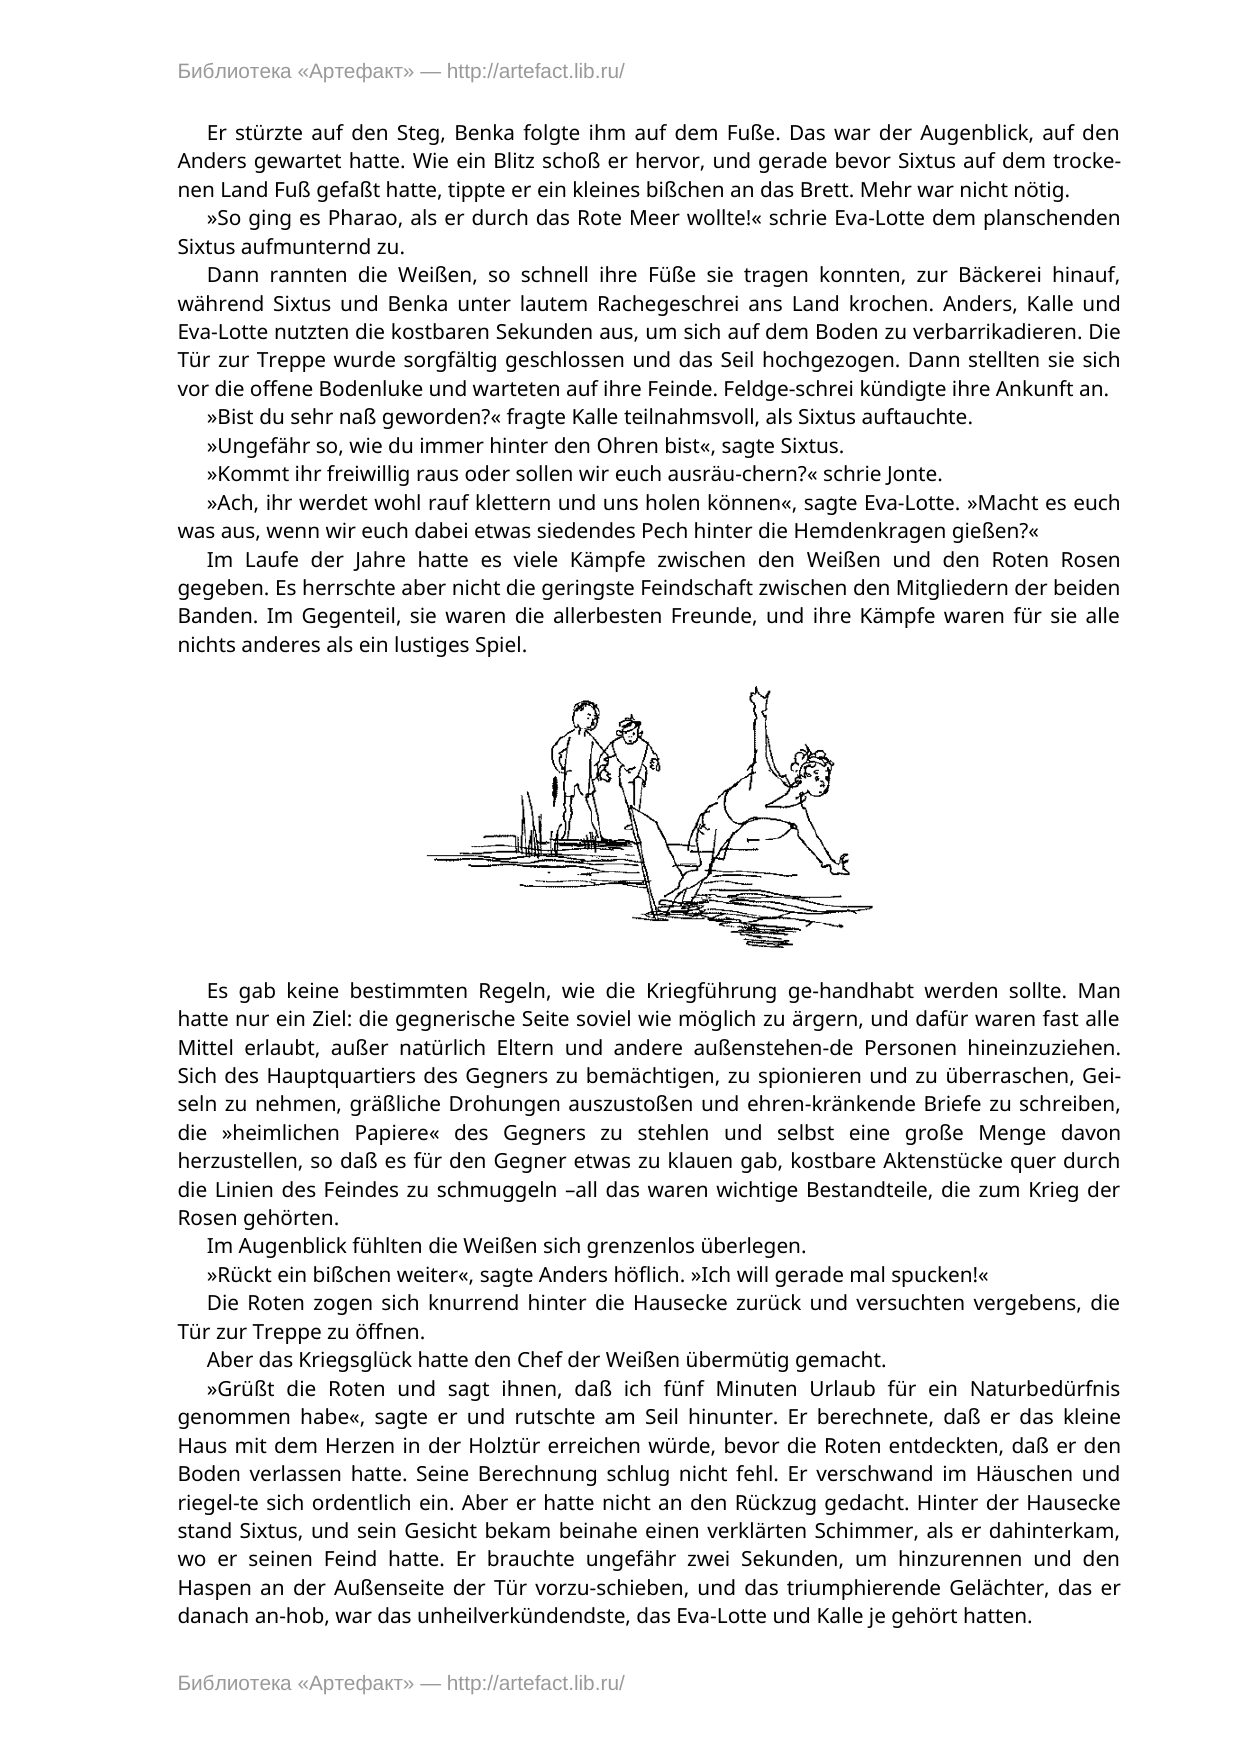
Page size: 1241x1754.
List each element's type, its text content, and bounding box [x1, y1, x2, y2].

text »Rückt ein bißchen weiter«, sagte Anders höflich. »Ich will gerade mal spucken!« [177, 1260, 1122, 1288]
text »So ging es Pharao, als er durch das Rote Meer wollte!« schrie Eva-Lotte dem planschenden Sixtus aufmunternd zu. [177, 203, 1122, 260]
picture [426, 686, 873, 948]
text »Ungefähr so, wie du immer hinter den Ohren bist«, sagte Sixtus. [177, 431, 1122, 459]
text Es gab keine bestimmten Regeln, wie die Kriegführung ge-handhabt werden sollte. Man hatte nur ein Ziel: die gegnerische Seite soviel wie möglich zu ärgern, und dafür waren fast alle Mittel erlaubt, außer natürlich Eltern und andere außenstehen-de Personen hineinzuziehen. Sich des Hauptquartiers des Gegners zu bemächtigen, zu spionieren und zu überraschen, Gei-seln zu nehmen, gräßliche Drohungen auszustoßen und ehren-kränkende Briefe zu schreiben, die »heimlichen Papiere« des Gegners zu stehlen und selbst eine große Menge davon herzustellen, so daß es für den Gegner etwas zu klauen gab, kostbare Aktenstücke quer durch die Linien des Feindes zu schmuggeln –all das waren wichtige Bestandteile, die zum Krieg der Rosen gehörten. [177, 976, 1122, 1232]
text »Bist du sehr naß geworden?« fragte Kalle teilnahmsvoll, als Sixtus auftauchte. [177, 402, 1122, 431]
text »Kommt ihr freiwillig raus oder sollen wir euch ausräu-chern?« schrie Jonte. [177, 459, 1122, 488]
text »Grüßt die Roten und sagt ihnen, daß ich fünf Minuten Urlaub für ein Naturbedürfnis genommen habe«, sagte er und rutschte am Seil hinunter. Er berechnete, daß er das kleine Haus mit dem Herzen in der Holztür erreichen würde, bevor die Roten entdeckten, daß er den Boden verlassen hatte. Seine Berechnung schlug nicht fehl. Er verschwand im Häuschen und riegel-te sich ordentlich ein. Aber er hatte nicht an den Rückzug gedacht. Hinter der Hausecke stand Sixtus, und sein Gesicht bekam beinahe einen verklärten Schimmer, als er dahinterkam, wo er seinen Feind hatte. Er brauchte ungefähr zwei Sekunden, um hinzurennen und den Haspen an der Außenseite der Tür vorzu-schieben, und das triumphierende Gelächter, das er danach an-hob, war das unheilverkündendste, das Eva-Lotte und Kalle je gehört hatten. [177, 1374, 1122, 1630]
text »Ach, ihr werdet wohl rauf klettern und uns holen können«, sagte Eva-Lotte. »Macht es euch was aus, wenn wir euch dabei etwas siedendes Pech hinter die Hemdenkragen gießen?« [177, 488, 1122, 545]
text Aber das Kriegsglück hatte den Chef der Weißen übermütig gemacht. [177, 1345, 1122, 1374]
text Im Augenblick fühlten die Weißen sich grenzenlos überlegen. [177, 1232, 1122, 1260]
text Dann rannten die Weißen, so schnell ihre Füße sie tragen konnten, zur Bäckerei hinauf, während Sixtus und Benka unter lautem Rachegeschrei ans Land krochen. Anders, Kalle und Eva-Lotte nutzten die kostbaren Sekunden aus, um sich auf dem Boden zu verbarrikadieren. Die Tür zur Treppe wurde sorgfältig geschlossen und das Seil hochgezogen. Dann stellten sie sich vor die offene Bodenluke und warteten auf ihre Feinde. Feldge-schrei kündigte ihre Ankunft an. [177, 260, 1122, 402]
text Er stürzte auf den Steg, Benka folgte ihm auf dem Fuße. Das war der Augenblick, auf den Anders gewartet hatte. Wie ein Blitz schoß er hervor, und gerade bevor Sixtus auf dem trocke-nen Land Fuß gefaßt hatte, tippte er ein kleines bißchen an das Brett. Mehr war nicht nötig. [177, 118, 1122, 203]
text Im Laufe der Jahre hatte es viele Kämpfe zwischen den Weißen und den Roten Rosen gegeben. Es herrschte aber nicht die geringste Feindschaft zwischen den Mitgliedern der beiden Banden. Im Gegenteil, sie waren die allerbesten Freunde, und ihre Kämpfe waren für sie alle nichts anderes als ein lustiges Spiel. [177, 545, 1122, 658]
text Die Roten zogen sich knurrend hinter die Hausecke zurück und versuchten vergebens, die Tür zur Treppe zu öffnen. [177, 1288, 1122, 1345]
